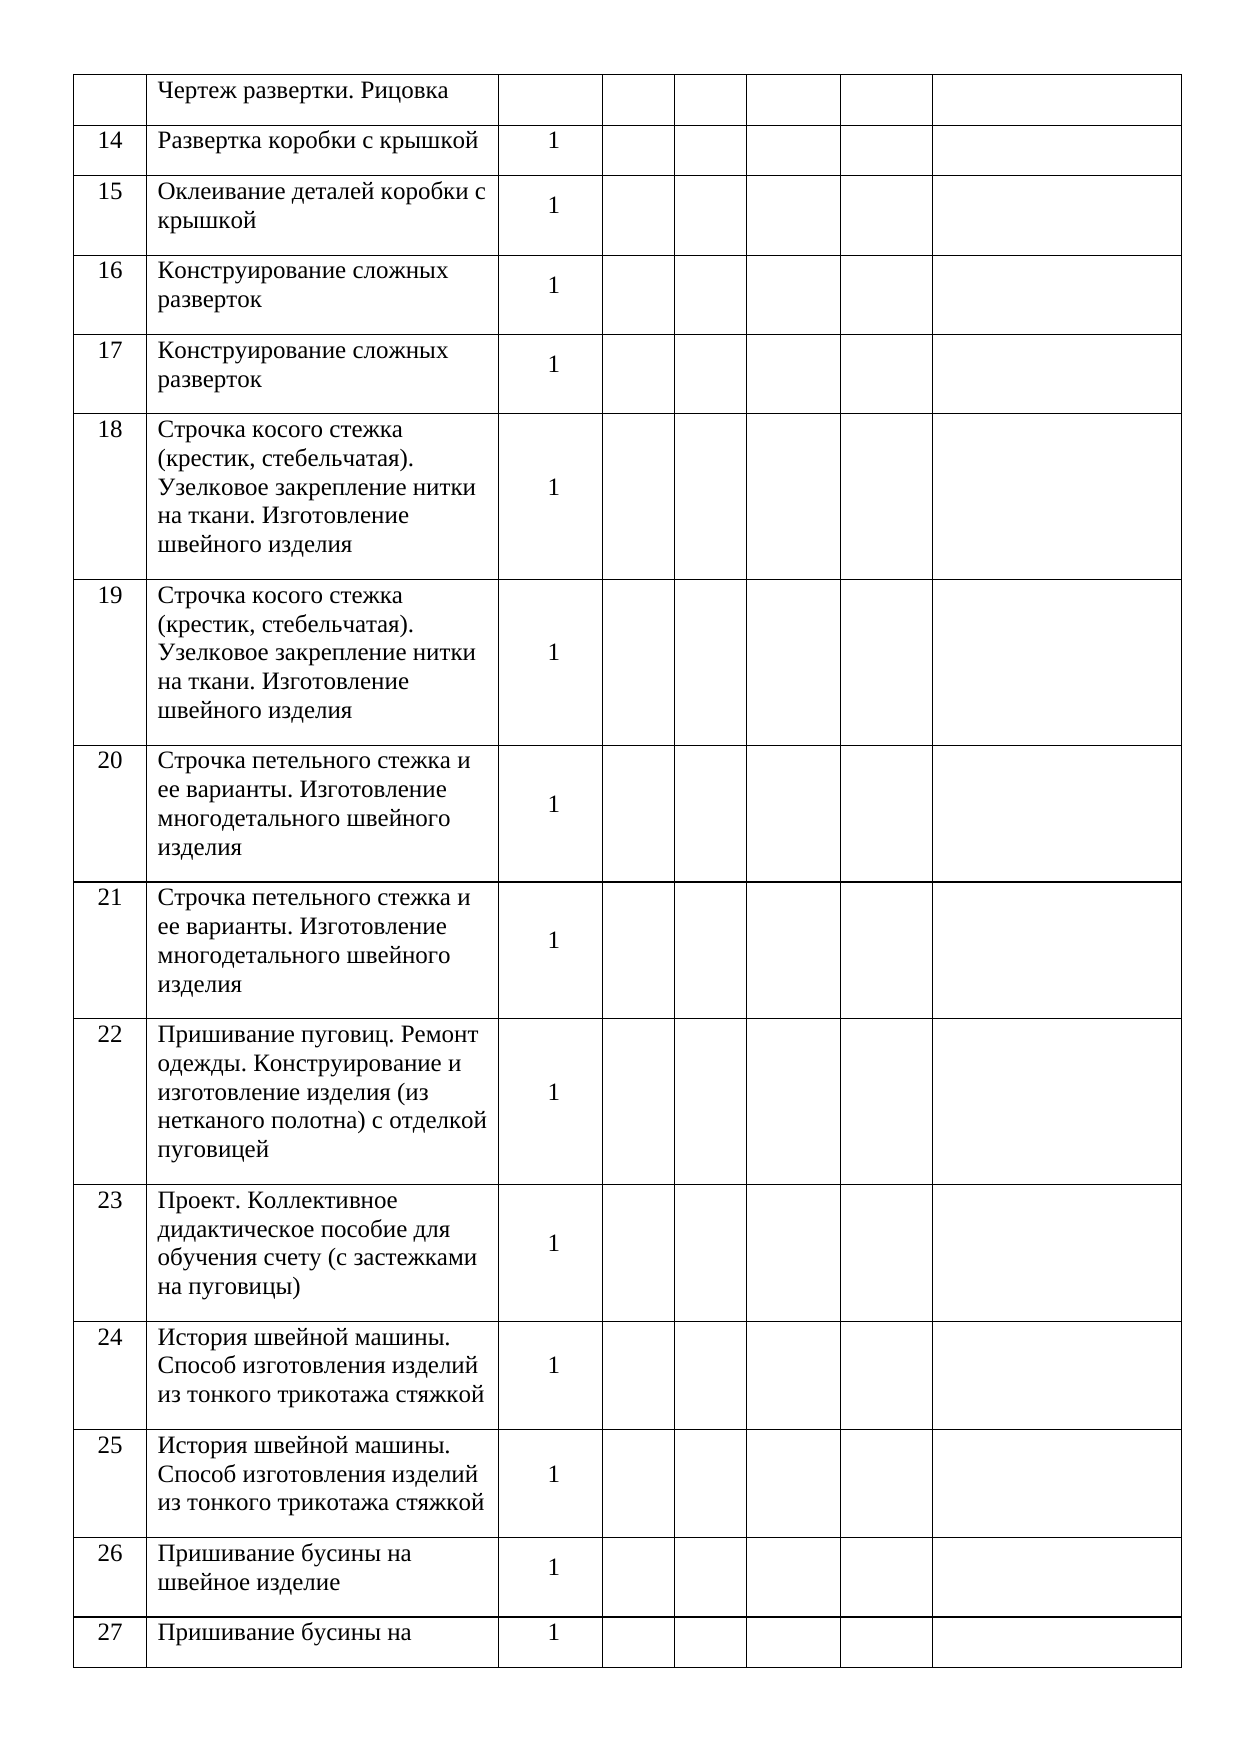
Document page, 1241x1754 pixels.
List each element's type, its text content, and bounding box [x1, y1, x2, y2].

table_cell [841, 126, 932, 175]
table_cell [933, 176, 1181, 254]
table_cell [747, 75, 840, 124]
table_cell [603, 335, 674, 413]
table_cell [675, 1618, 746, 1667]
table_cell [147, 1618, 498, 1667]
table_cell 18 [74, 414, 146, 579]
table_cell История швейной машины. Способ изготовления изделий из тонкого трикотажа стяжкой [147, 1430, 498, 1537]
table_cell [747, 580, 840, 744]
table_cell [675, 176, 746, 254]
table_cell [747, 1019, 840, 1184]
table_cell 27 [74, 1618, 146, 1667]
table_cell [747, 1322, 840, 1429]
table_cell 1 [499, 580, 602, 744]
table_cell [933, 126, 1181, 175]
table_cell [675, 75, 746, 124]
table_cell [933, 1185, 1181, 1321]
table_cell Строчка косого стежка (крестик, стебельчатая). Узелковое закрепление нитки на ткани. Изготовление швейного изделия [147, 414, 498, 579]
table_cell 25 [74, 1430, 146, 1537]
table_cell [747, 414, 840, 579]
table_cell [675, 1322, 746, 1429]
table_cell [747, 883, 840, 1018]
table_cell 20 [74, 746, 146, 881]
table_cell [603, 1322, 674, 1429]
table_cell [603, 1430, 674, 1537]
table_cell [933, 1019, 1181, 1184]
table_cell [675, 1185, 746, 1321]
table_cell [675, 126, 746, 175]
table_cell [675, 1019, 746, 1184]
table_cell [603, 75, 674, 124]
table_cell [933, 1322, 1181, 1429]
table_cell [747, 176, 840, 254]
table_cell [841, 414, 932, 579]
table_cell Строчка косого стежка (крестик, стебельчатая). Узелковое закрепление нитки на ткани. Изготовление швейного изделия [147, 580, 498, 744]
table_cell 13 [74, 75, 146, 124]
table_cell [603, 414, 674, 579]
table_cell [933, 256, 1181, 334]
table_cell [675, 1430, 746, 1537]
table_cell Строчка петельного стежка и ее варианты. Изготовление многодетального швейного изделия [147, 746, 498, 881]
table_cell [841, 1618, 932, 1667]
table_cell 26 [74, 1538, 146, 1616]
table_cell [933, 1618, 1181, 1667]
table_cell [675, 1538, 746, 1616]
table_cell [675, 580, 746, 744]
table_cell Проект. Коллективное дидактическое пособие для обучения счету (с застежками на пуговицы) [147, 1185, 498, 1321]
table_cell 1 [499, 1185, 602, 1321]
table_cell [841, 1322, 932, 1429]
table_cell [747, 1185, 840, 1321]
table_cell [933, 883, 1181, 1018]
table_cell История швейной машины. Способ изготовления изделий из тонкого трикотажа стяжкой [147, 1322, 498, 1429]
table_cell 1 [499, 75, 602, 124]
table_cell [841, 1019, 932, 1184]
table_cell [841, 1185, 932, 1321]
table_cell 1 [499, 883, 602, 1018]
table_cell [933, 335, 1181, 413]
table_cell [603, 580, 674, 744]
table_cell [933, 580, 1181, 744]
table_cell 22 [74, 1019, 146, 1184]
table_cell [747, 1538, 840, 1616]
table_cell 1 [499, 335, 602, 413]
table_cell [747, 1618, 840, 1667]
table_cell [933, 1538, 1181, 1616]
table_cell 1 [499, 176, 602, 254]
table_cell [747, 126, 840, 175]
table_cell [841, 1430, 932, 1537]
table_cell [747, 1430, 840, 1537]
table_cell Конструирование сложных разверток [147, 335, 498, 413]
table_cell [841, 75, 932, 124]
table_cell [603, 1185, 674, 1321]
table_cell [603, 256, 674, 334]
table_cell 1 [499, 1019, 602, 1184]
table_cell 1 [499, 126, 602, 175]
table_cell 23 [74, 1185, 146, 1321]
table_cell [603, 1019, 674, 1184]
table_cell [675, 883, 746, 1018]
table_cell [675, 335, 746, 413]
table_cell 15 [74, 176, 146, 254]
table_cell [675, 746, 746, 881]
table_cell [603, 1538, 674, 1616]
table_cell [147, 75, 498, 124]
table_cell 1 [499, 746, 602, 881]
table_cell [841, 335, 932, 413]
table_cell [841, 176, 932, 254]
table_cell 14 [74, 126, 146, 175]
table_cell Конструирование сложных разверток [147, 256, 498, 334]
table_cell [603, 883, 674, 1018]
table_cell 17 [74, 335, 146, 413]
table_cell 1 [499, 1430, 602, 1537]
table_cell [747, 256, 840, 334]
table_cell [747, 335, 840, 413]
table_cell [747, 746, 840, 881]
table_cell [841, 1538, 932, 1616]
table_cell [603, 1618, 674, 1667]
table_cell [933, 75, 1181, 124]
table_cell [147, 1538, 498, 1616]
table_cell 16 [74, 256, 146, 334]
table_cell 1 [499, 1538, 602, 1616]
table_cell Оклеивание деталей коробки с крышкой [147, 176, 498, 254]
table_cell Строчка петельного стежка и ее варианты. Изготовление многодетального швейного изделия [147, 883, 498, 1018]
table_cell 1 [499, 414, 602, 579]
table_cell 19 [74, 580, 146, 744]
table_cell [603, 746, 674, 881]
table_cell [675, 256, 746, 334]
table_cell [841, 746, 932, 881]
table_cell [841, 256, 932, 334]
table_cell 1 [499, 256, 602, 334]
table_cell 1 [499, 1618, 602, 1667]
table_cell [841, 580, 932, 744]
table_cell [933, 746, 1181, 881]
table_cell 1 [499, 1322, 602, 1429]
table_cell Развертка коробки с крышкой [147, 126, 498, 175]
table_cell [841, 883, 932, 1018]
table_cell [603, 126, 674, 175]
table_cell 24 [74, 1322, 146, 1429]
table_cell [933, 1430, 1181, 1537]
table_cell [675, 414, 746, 579]
table_cell 21 [74, 883, 146, 1018]
table_cell Пришивание пуговиц. Ремонт одежды. Конструирование и изготовление изделия (из нетканого полотна) с отделкой пуговицей [147, 1019, 498, 1184]
table_cell [933, 414, 1181, 579]
table_cell [603, 176, 674, 254]
